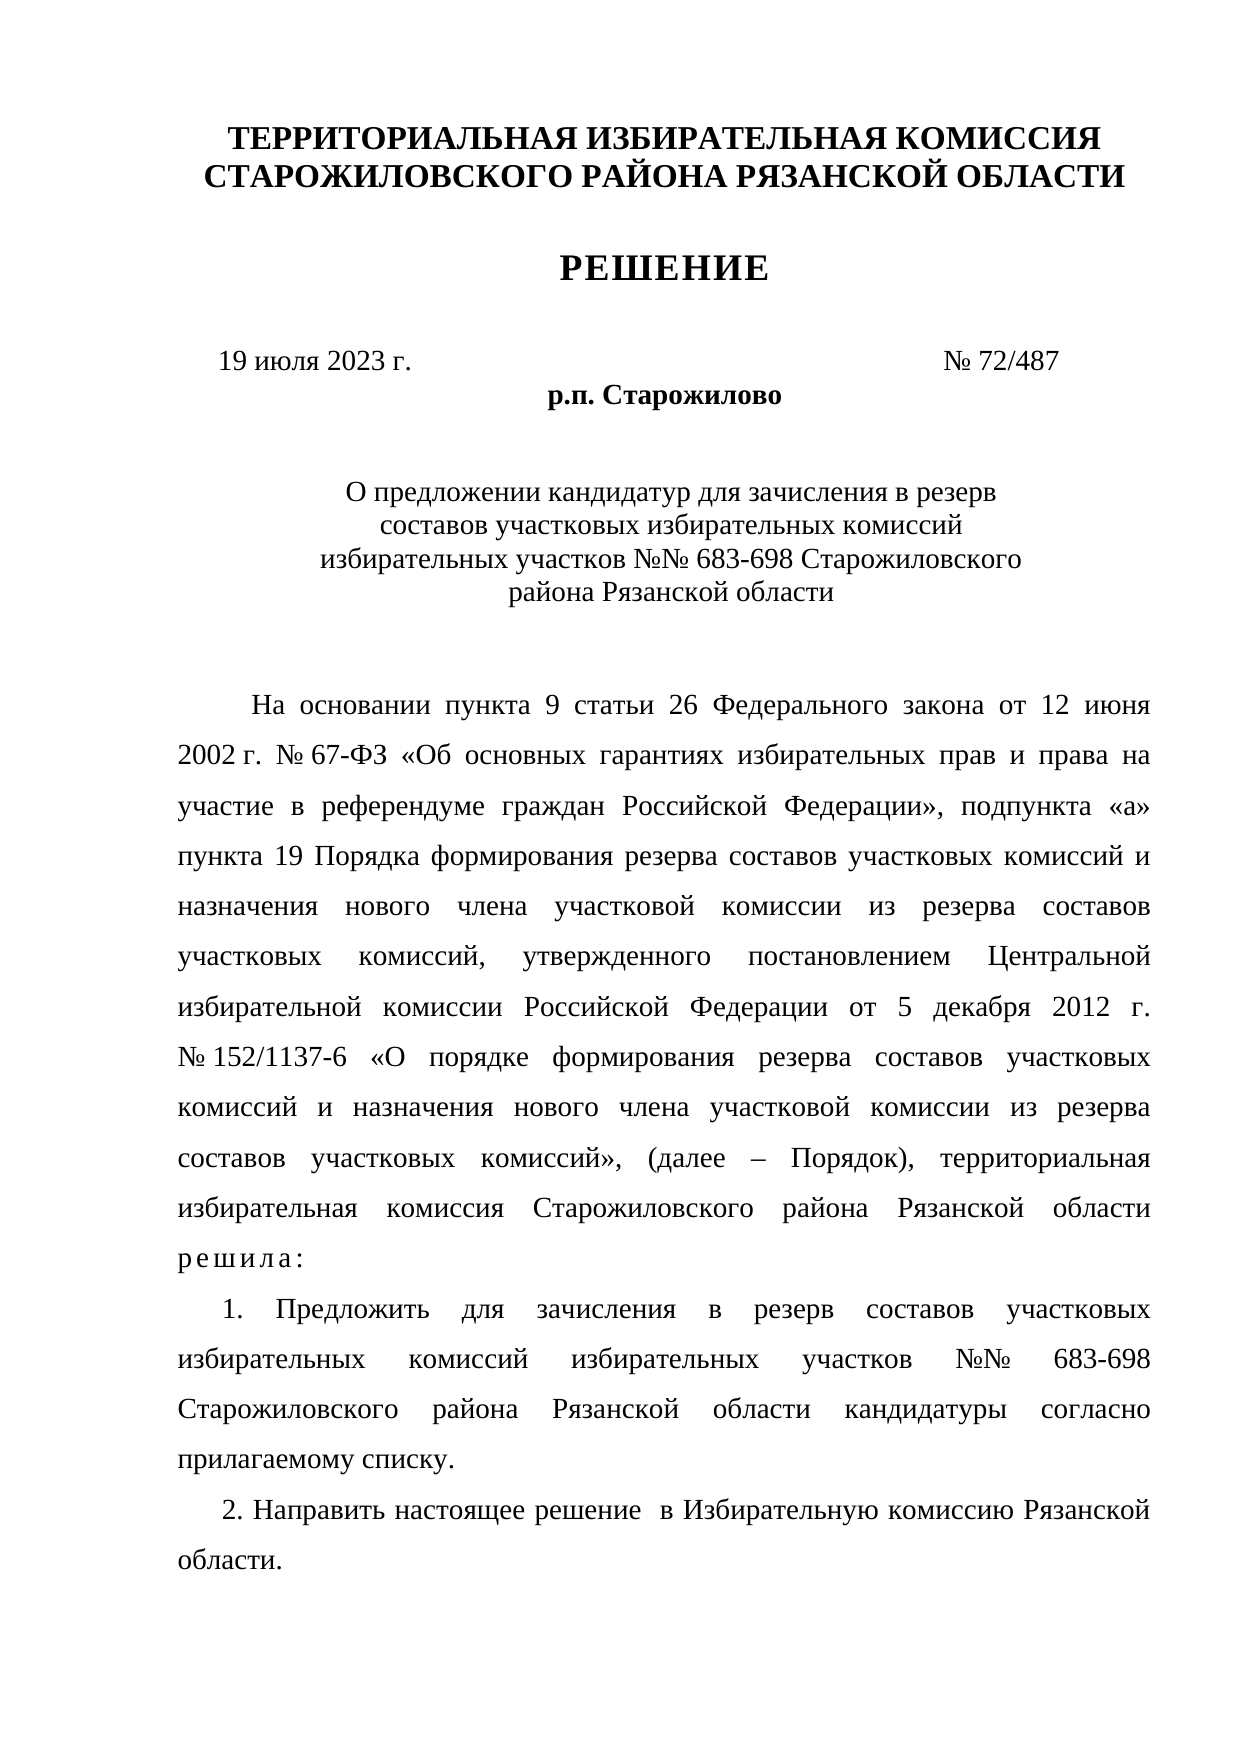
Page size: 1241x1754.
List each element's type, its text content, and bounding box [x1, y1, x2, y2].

table_header О предложении кандидатур для зачисления в резерв составов участковых избирательных комиссий избирательных участков №№ 683-698 Старожиловского района Рязанской области [290, 474, 1052, 608]
table_header 19 июля 2023 г. [140, 343, 489, 410]
table_header № 72/487 [840, 343, 1163, 410]
text ТЕРРИТОРИАЛЬНАЯ ИЗБИРАТЕЛЬНАЯ КОМИССИЯ СТАРОЖИЛОВСКОГО РАЙОНА РЯЗАНСКОЙ ОБЛАСТИ [177, 118, 1152, 195]
text 1. Предложить для зачисления в резерв составов участковых избирательных комиссий избирательных участков №№ 683-698 Старожиловского района Рязанской области кандидатуры согласно прилагаемому списку. [177, 1291, 1152, 1475]
subtitle РЕШЕНИЕ [177, 245, 1152, 288]
text На основании пункта 9 статьи 26 Федерального закона от 12 июня 2002 г. № 67-ФЗ «Об основных гарантиях избирательных прав и права на участие в референдуме граждан Российской Федерации», подпункта «а» пункта 19 Порядка формирования резерва составов участковых комиссий и назначения нового члена участковой комиссии из резерва составов участковых комиссий, утвержденного постановлением Центральной избирательной комиссии Российской Федерации от 5 декабря 2012 г. № 152/1137-6 «О порядке формирования резерва составов участковых комиссий и назначения нового члена участковой комиссии из резерва составов участковых комиссий», (далее – Порядок), территориальная избирательная комиссия Старожиловского района Рязанской области решила: [177, 687, 1152, 1274]
table_header р.п. Старожилово [490, 343, 839, 410]
text 2. Направить настоящее решение в Избирательную комиссию Рязанской области. [177, 1492, 1152, 1576]
